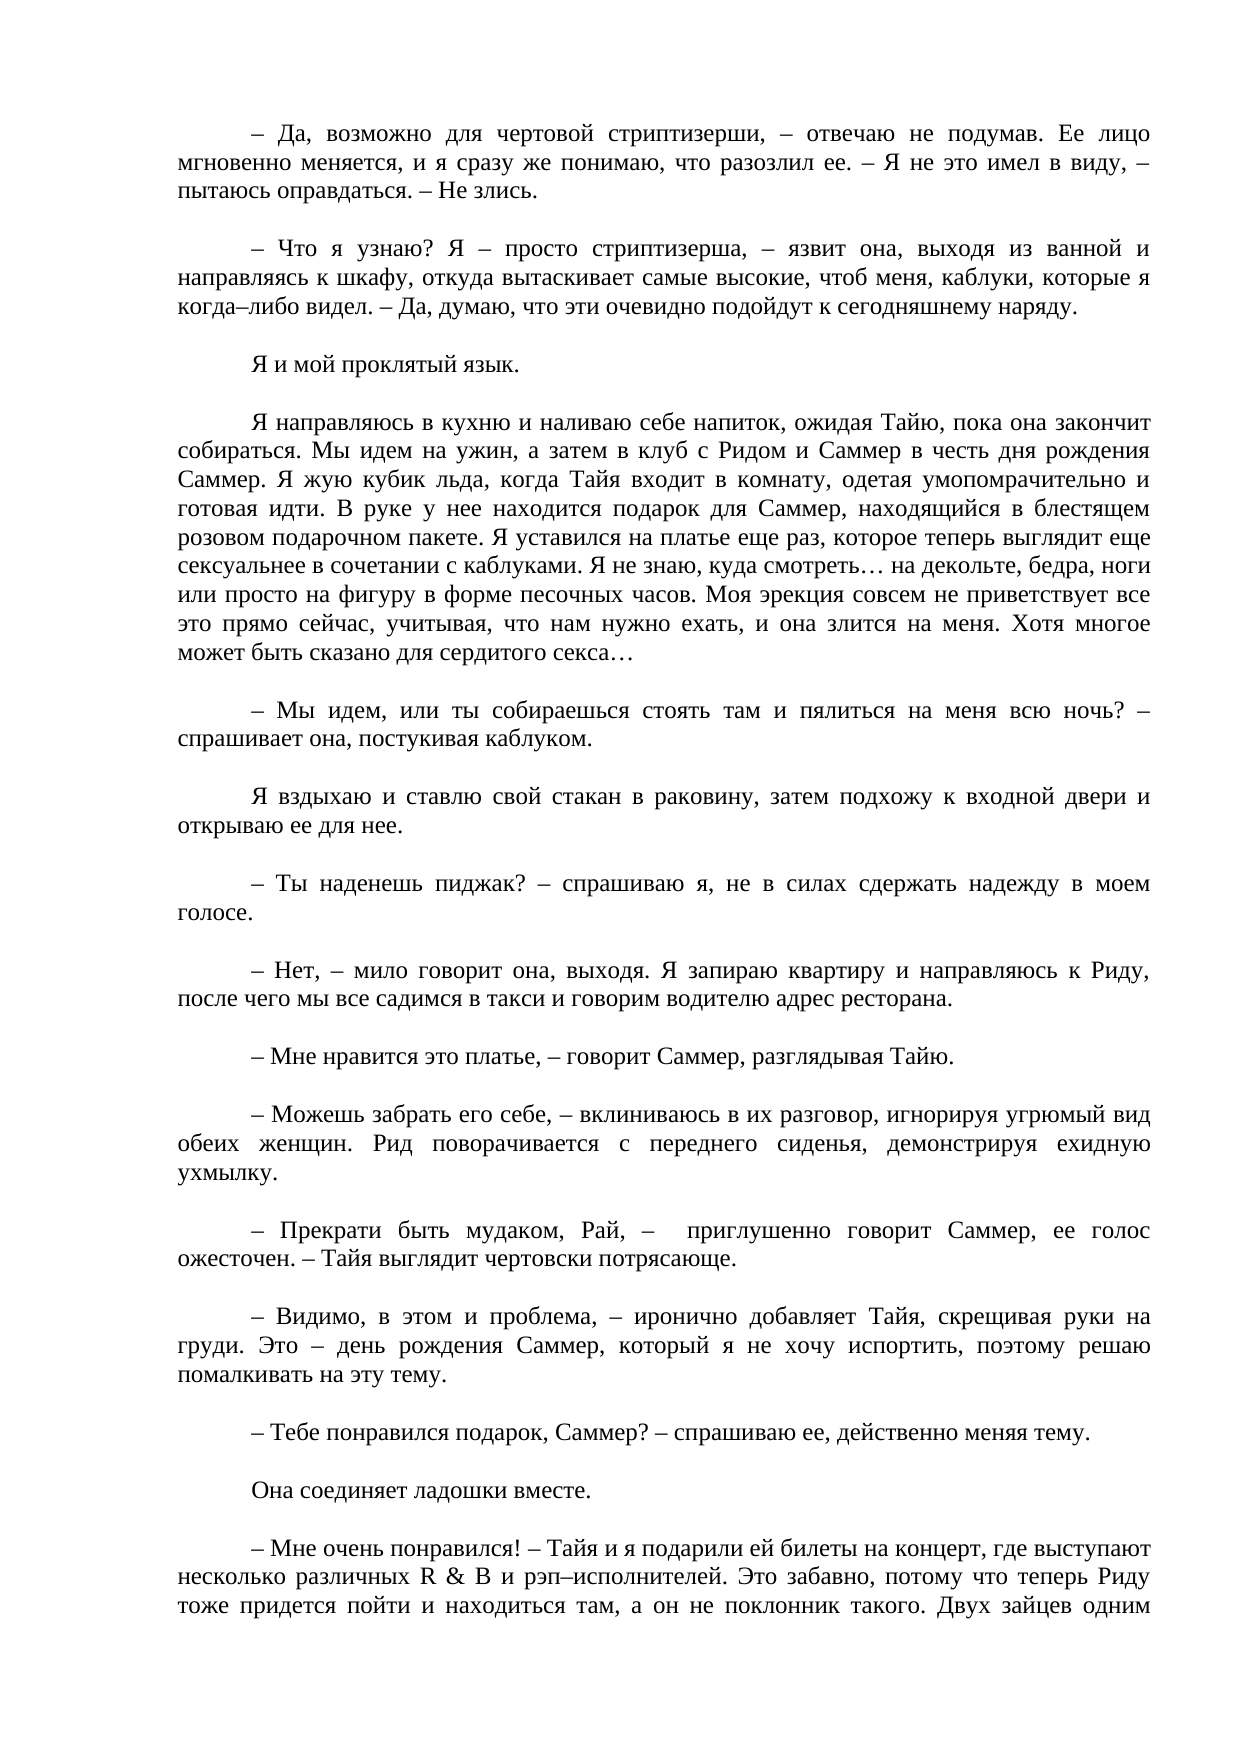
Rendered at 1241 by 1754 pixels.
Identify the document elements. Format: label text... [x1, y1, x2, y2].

text – Мне нравится это платье, – говорит Саммер, разглядывая Тайю. [177, 1041, 1152, 1070]
text – Ты наденешь пиджак? – спрашиваю я, не в силах сдержать надежду в моем голосе. [177, 868, 1152, 926]
text – Что я узнаю? Я – просто стриптизерша, – язвит она, выходя из ванной и направляясь к шкафу, откуда вытаскивает самые высокие, чтоб меня, каблуки, которые я когда–либо видел. – Да, думаю, что эти очевидно подойдут к сегодняшнему наряду. [177, 233, 1152, 320]
text – Да, возможно для чертовой стриптизерши, – отвечаю не подумав. Ее лицо мгновенно меняется, и я сразу же понимаю, что разозлил ее. – Я не это имел в виду, – пытаюсь оправдаться. – Не злись. [177, 118, 1152, 204]
text – Можешь забрать его себе, – вклиниваюсь в их разговор, игнорируя угрюмый вид обеих женщин. Рид поворачивается с переднего сиденья, демонстрируя ехидную ухмылку. [177, 1099, 1152, 1186]
text Я направляюсь в кухню и наливаю себе напиток, ожидая Тайю, пока она закончит собираться. Мы идем на ужин, а затем в клуб с Ридом и Саммер в честь дня рождения Саммер. Я жую кубик льда, когда Тайя входит в комнату, одетая умопомрачительно и готовая идти. В руке у нее находится подарок для Саммер, находящийся в блестящем розовом подарочном пакете. Я уставился на платье еще раз, которое теперь выглядит еще сексуальнее в сочетании с каблуками. Я не знаю, куда смотреть… на декольте, бедра, ноги или просто на фигуру в форме песочных часов. Моя эрекция совсем не приветствует все это прямо сейчас, учитывая, что нам нужно ехать, и она злится на меня. Хотя многое может быть сказано для сердитого секса… [177, 407, 1152, 666]
text – Мы идем, или ты собираешься стоять там и пялиться на меня всю ночь? – спрашивает она, постукивая каблуком. [177, 695, 1152, 752]
text – Тебе понравился подарок, Саммер? – спрашиваю ее, действенно меняя тему. [177, 1417, 1152, 1446]
text – Прекрати быть мудаком, Рай, – приглушенно говорит Саммер, ее голос ожесточен. – Тайя выглядит чертовски потрясающе. [177, 1215, 1152, 1272]
text Она соединяет ладошки вместе. [177, 1475, 1152, 1503]
text Я вздыхаю и ставлю свой стакан в раковину, затем подхожу к входной двери и открываю ее для нее. [177, 781, 1152, 839]
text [177, 1533, 1152, 1619]
text Я и мой проклятый язык. [177, 349, 1152, 378]
text – Видимо, в этом и проблема, – иронично добавляет Тайя, скрещивая руки на груди. Это – день рождения Саммер, который я не хочу испортить, поэтому решаю помалкивать на эту тему. [177, 1301, 1152, 1388]
text – Нет, – мило говорит она, выходя. Я запираю квартиру и направляюсь к Риду, после чего мы все садимся в такси и говорим водителю адрес ресторана. [177, 955, 1152, 1012]
